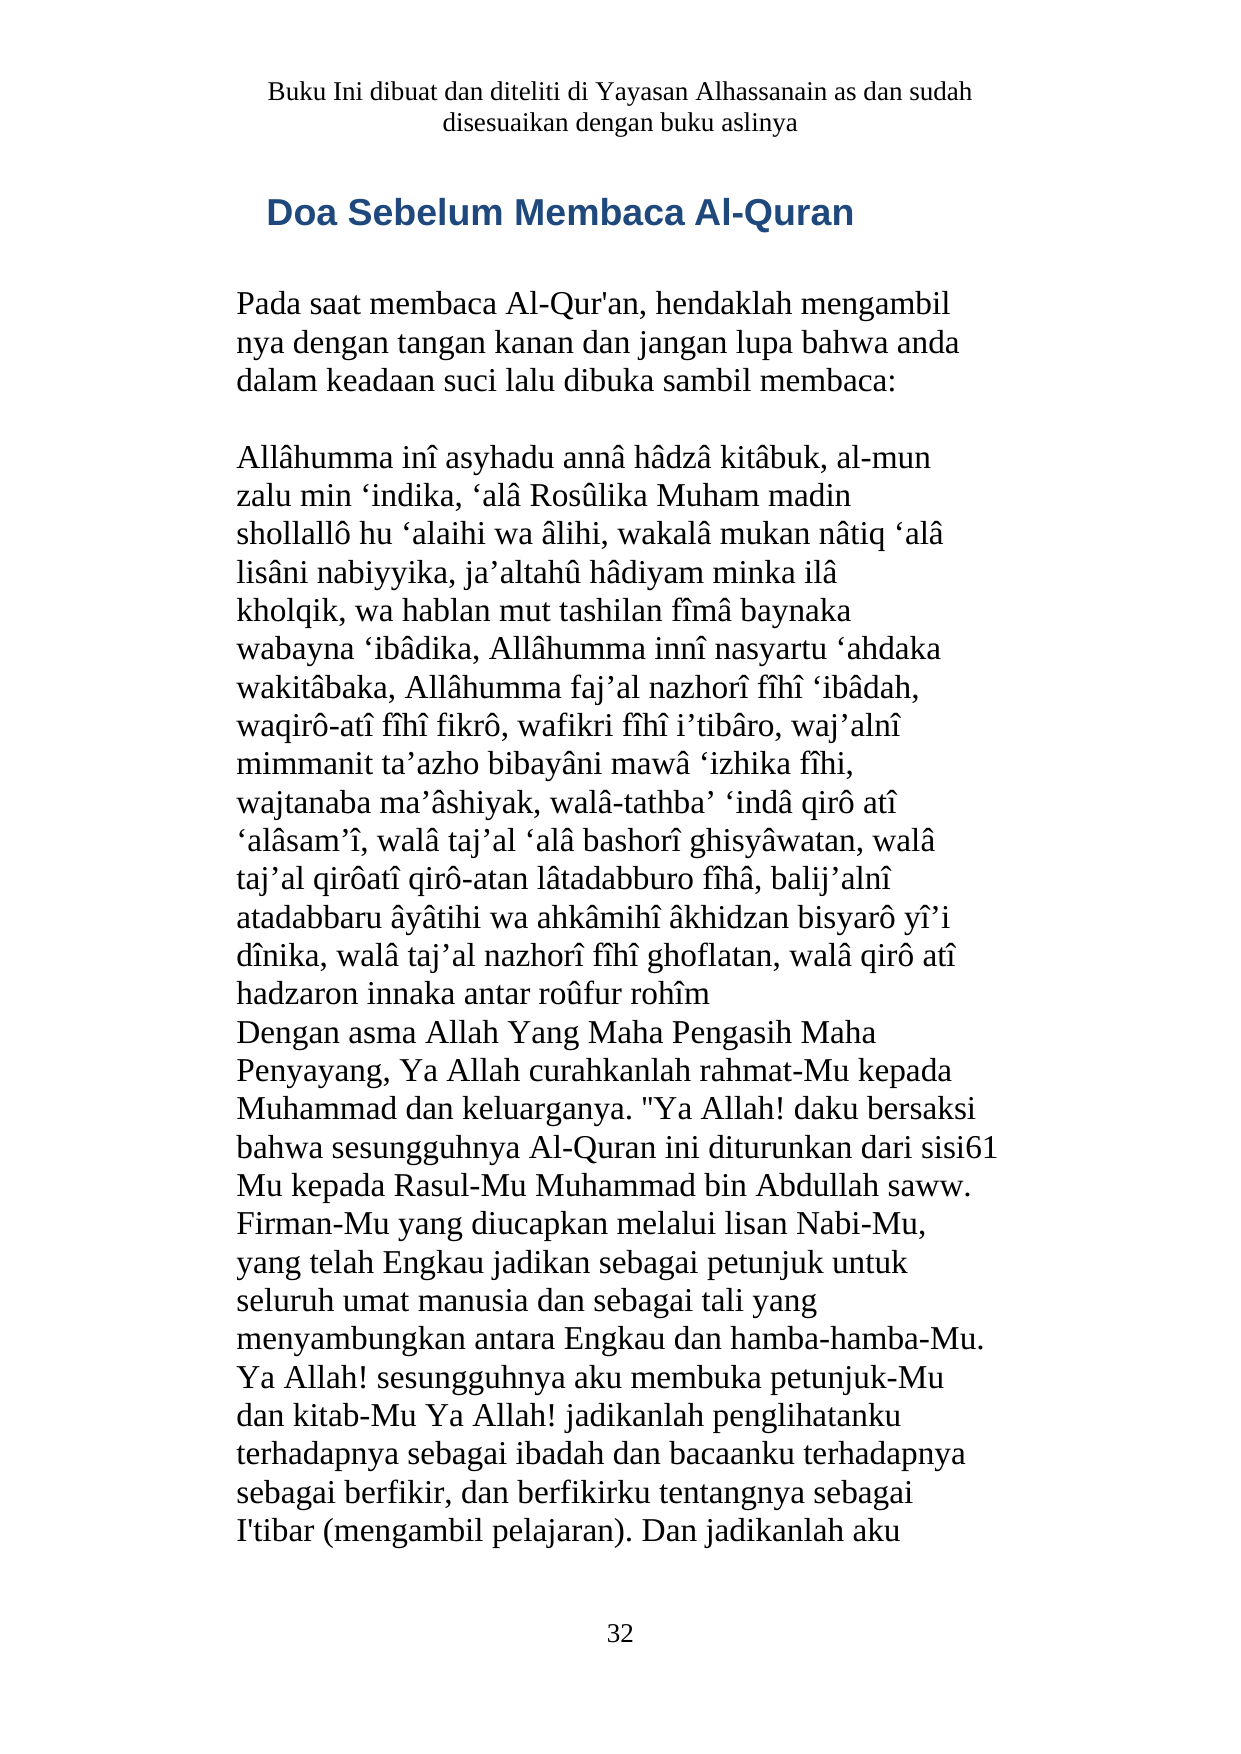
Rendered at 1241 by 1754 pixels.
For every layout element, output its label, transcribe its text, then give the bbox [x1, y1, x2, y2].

text dalam keadaan suci lalu dibuka sambil membaca: [236, 360, 1004, 399]
text Dengan asma Allah Yang Maha Pengasih Maha [236, 1012, 1004, 1050]
text Ya Allah! sesungguhnya aku membuka petunjuk-Mu [236, 1357, 1004, 1395]
text nya dengan tangan kanan dan jangan lupa bahwa anda [236, 322, 1004, 360]
text wakitâbaka, Allâhumma faj’al nazhorî fîhî ‘ibâdah, [236, 667, 1004, 705]
text ‘alâsam’î, walâ taj’al ‘alâ bashorî ghisyâwatan, walâ [236, 820, 1004, 859]
text menyambungkan antara Engkau dan hamba-hamba-Mu. [236, 1319, 1004, 1357]
text dan kitab-Mu Ya Allah! jadikanlah penglihatanku [236, 1395, 1004, 1434]
text Firman-Mu yang diucapkan melalui lisan Nabi-Mu, [236, 1204, 1004, 1242]
text wajtanaba ma’âshiyak, walâ-tathba’ ‘indâ qirô atî [236, 782, 1004, 820]
text dînika, walâ taj’al nazhorî fîhî ghoflatan, walâ qirô atî [236, 935, 1004, 974]
text Allâhumma inî asyhadu annâ hâdzâ kitâbuk, al-mun [236, 437, 1004, 475]
text yang telah Engkau jadikan sebagai petunjuk untuk [236, 1242, 1004, 1280]
text bahwa sesungguhnya Al-Quran ini diturunkan dari sisi61 [236, 1127, 1004, 1165]
text waqirô-atî fîhî fikrô, wafikri fîhî i’tibâro, waj’alnî [236, 705, 1004, 744]
text hadzaron innaka antar roûfur rohîm [236, 974, 1004, 1012]
text Mu kepada Rasul-Mu Muhammad bin Abdullah saww. [236, 1165, 1004, 1204]
text zalu min ‘indika, ‘alâ Rosûlika Muham madin [236, 475, 1004, 514]
text Penyayang, Ya Allah curahkanlah rahmat-Mu kepada [236, 1050, 1004, 1089]
text atadabbaru âyâtihi wa ahkâmihî âkhidzan bisyarô yî’i [236, 897, 1004, 935]
text I'tibar (mengambil pelajaran). Dan jadikanlah aku [236, 1510, 1004, 1549]
text Pada saat membaca Al-Qur'an, hendaklah mengambil [236, 284, 1004, 322]
text kholqik, wa hablan mut tashilan fîmâ baynaka [236, 590, 1004, 629]
text mimmanit ta’azho bibayâni mawâ ‘izhika fîhi, [236, 744, 1004, 782]
text seluruh umat manusia dan sebagai tali yang [236, 1280, 1004, 1319]
text Muhammad dan keluarganya. ''Ya Allah! daku bersaksi [236, 1089, 1004, 1127]
text taj’al qirôatî qirô-atan lâtadabburo fîhâ, balij’alnî [236, 859, 1004, 897]
subtitle Doa Sebelum Membaca Al-Quran [236, 190, 1004, 233]
text lisâni nabiyyika, ja’altahû hâdiyam minka ilâ [236, 552, 1004, 590]
text shollallô hu ‘alaihi wa âlihi, wakalâ mukan nâtiq ‘alâ [236, 514, 1004, 552]
text terhadapnya sebagai ibadah dan bacaanku terhadapnya [236, 1434, 1004, 1472]
text sebagai berfikir, dan berfikirku tentangnya sebagai [236, 1472, 1004, 1510]
text wabayna ‘ibâdika, Allâhumma innî nasyartu ‘ahdaka [236, 629, 1004, 667]
